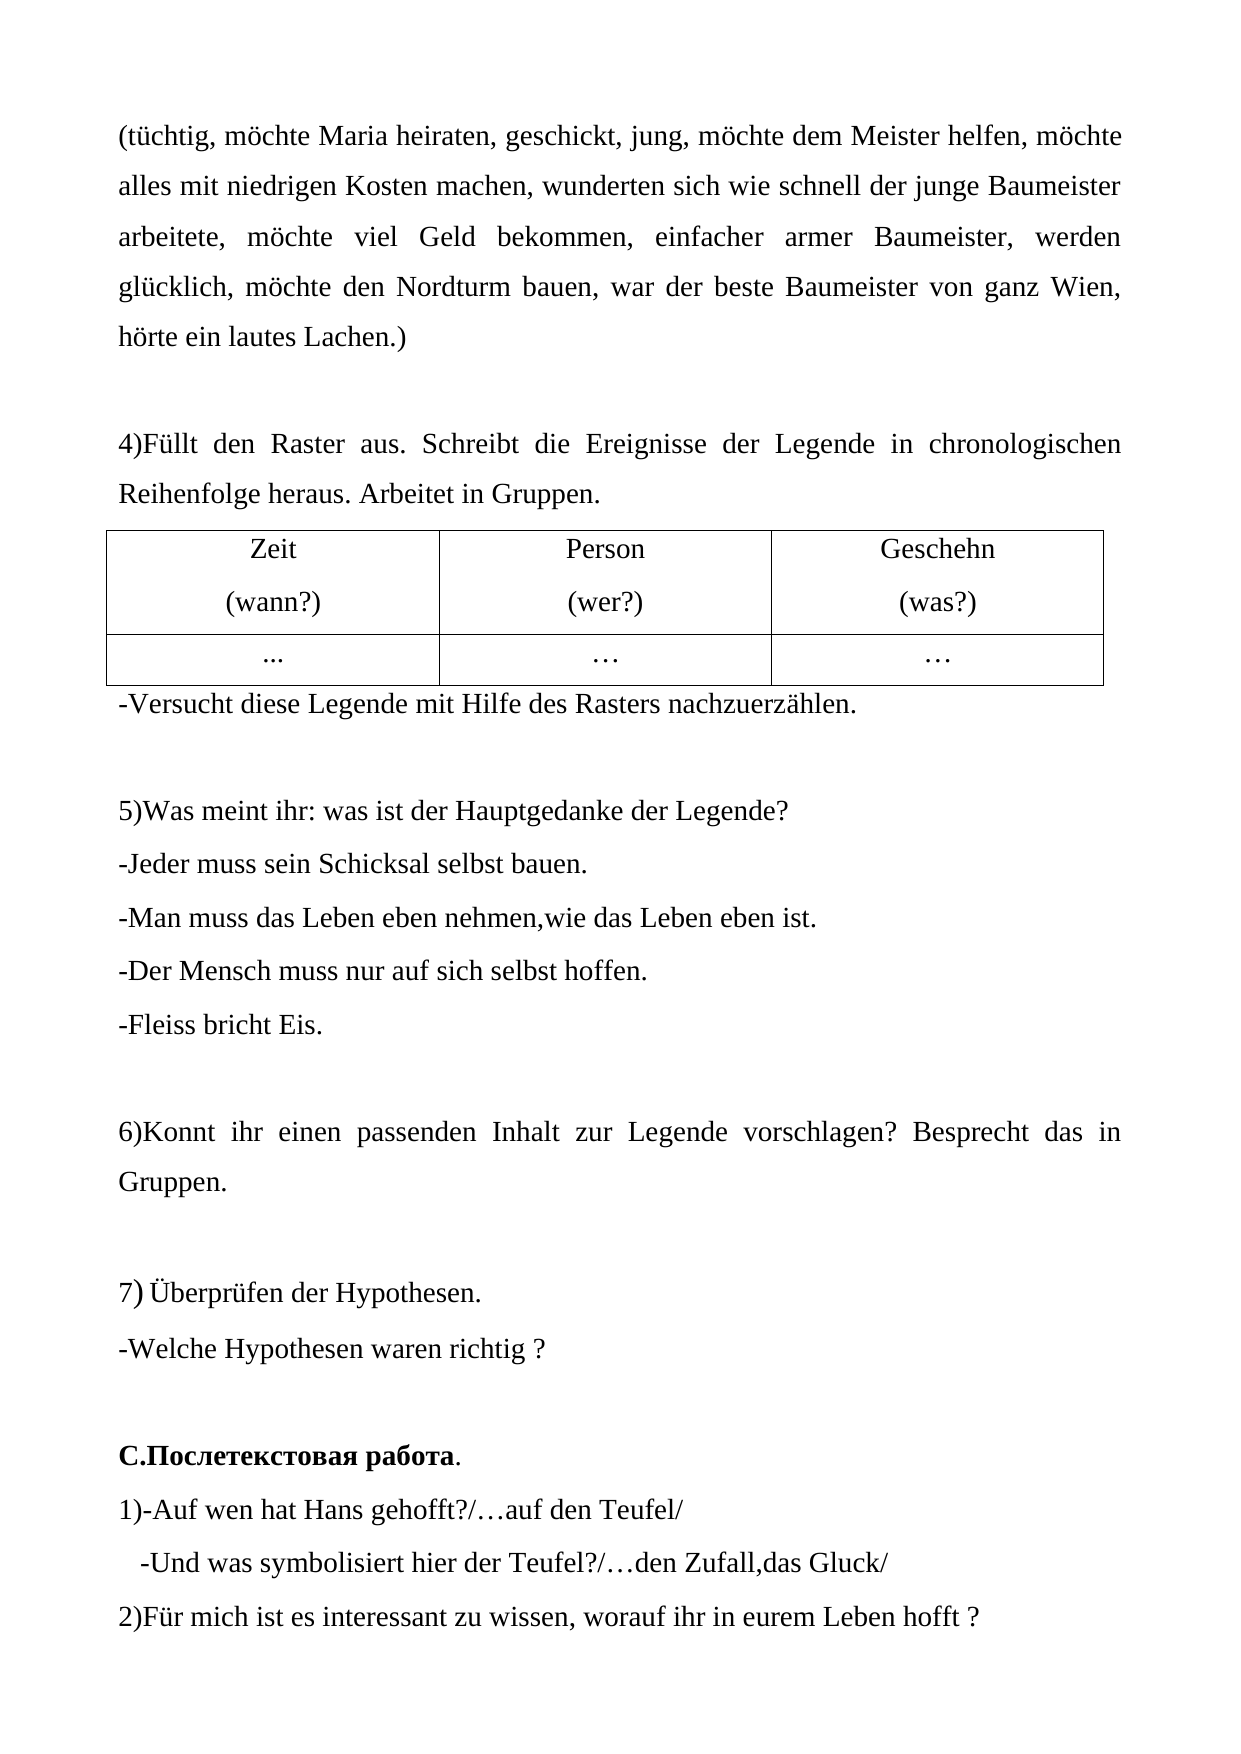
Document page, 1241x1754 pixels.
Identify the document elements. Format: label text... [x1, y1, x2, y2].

text (tüchtig, möсhte Maria heiraten, geschickt, jung, möchte dem Meister helfen, möchte alles mit niedrigen Kosten machen, wunderten sich wie schnell der junge Baumeister arbeitete, möchte viel Geld bekommen, einfacher armer Baumeister, werden glücklich, möchte den Nordturm bauen, war der beste Baumeister von ganz Wien, hörte ein lautes Lachen.) [118, 118, 1122, 353]
text -Man muss das Leben eben nehmen,wie das Leben eben ist. [118, 900, 1122, 933]
text 4)Füllt den Raster aus. Schreibt die Ereignisse der Legende in chronologischen Reihenfolge heraus. Arbeitet in Gruppen. [118, 426, 1122, 510]
text -Versucht diese Legende mit Hilfe des Rasters nachzuerzählen. [118, 686, 1122, 720]
table_cell … [772, 635, 1103, 685]
text 2)Für mich ist es interessant zu wissen, worauf ihr in eurem Leben hofft ? [118, 1599, 1122, 1632]
table_header Zeit (wann?) [107, 531, 439, 634]
text -Welche Hypothesen waren richtig ? [118, 1331, 1122, 1365]
table_cell … [440, 635, 771, 685]
text 5)Was meint ihr: was ist der Hauptgedanke der Legende? [118, 793, 1122, 827]
text C.Послетекстовая работа. [118, 1438, 1122, 1472]
table_header Person (wer?) [440, 531, 771, 634]
table_header Geschehn (was?) [772, 531, 1103, 634]
text 7) Überprüfen der Hypothesen. [118, 1271, 1122, 1309]
text -Jeder muss sein Schicksal selbst bauen. [118, 846, 1122, 880]
text 1)-Auf wen hat Hans gehofft?/…auf den Teufel/ [118, 1492, 1122, 1525]
text -Der Mensch muss nur auf sich selbst hoffen. [118, 953, 1122, 987]
text 6)Konnt ihr einen passenden Inhalt zur Legende vorschlagen? Besprecht das in Gruppen. [118, 1114, 1122, 1197]
text -Und was symbolisiert hier der Teufel?/…den Zufall,das Gluck/ [118, 1545, 1122, 1579]
text -Fleiss bricht Eis. [118, 1007, 1122, 1040]
table_cell ... [107, 635, 439, 685]
